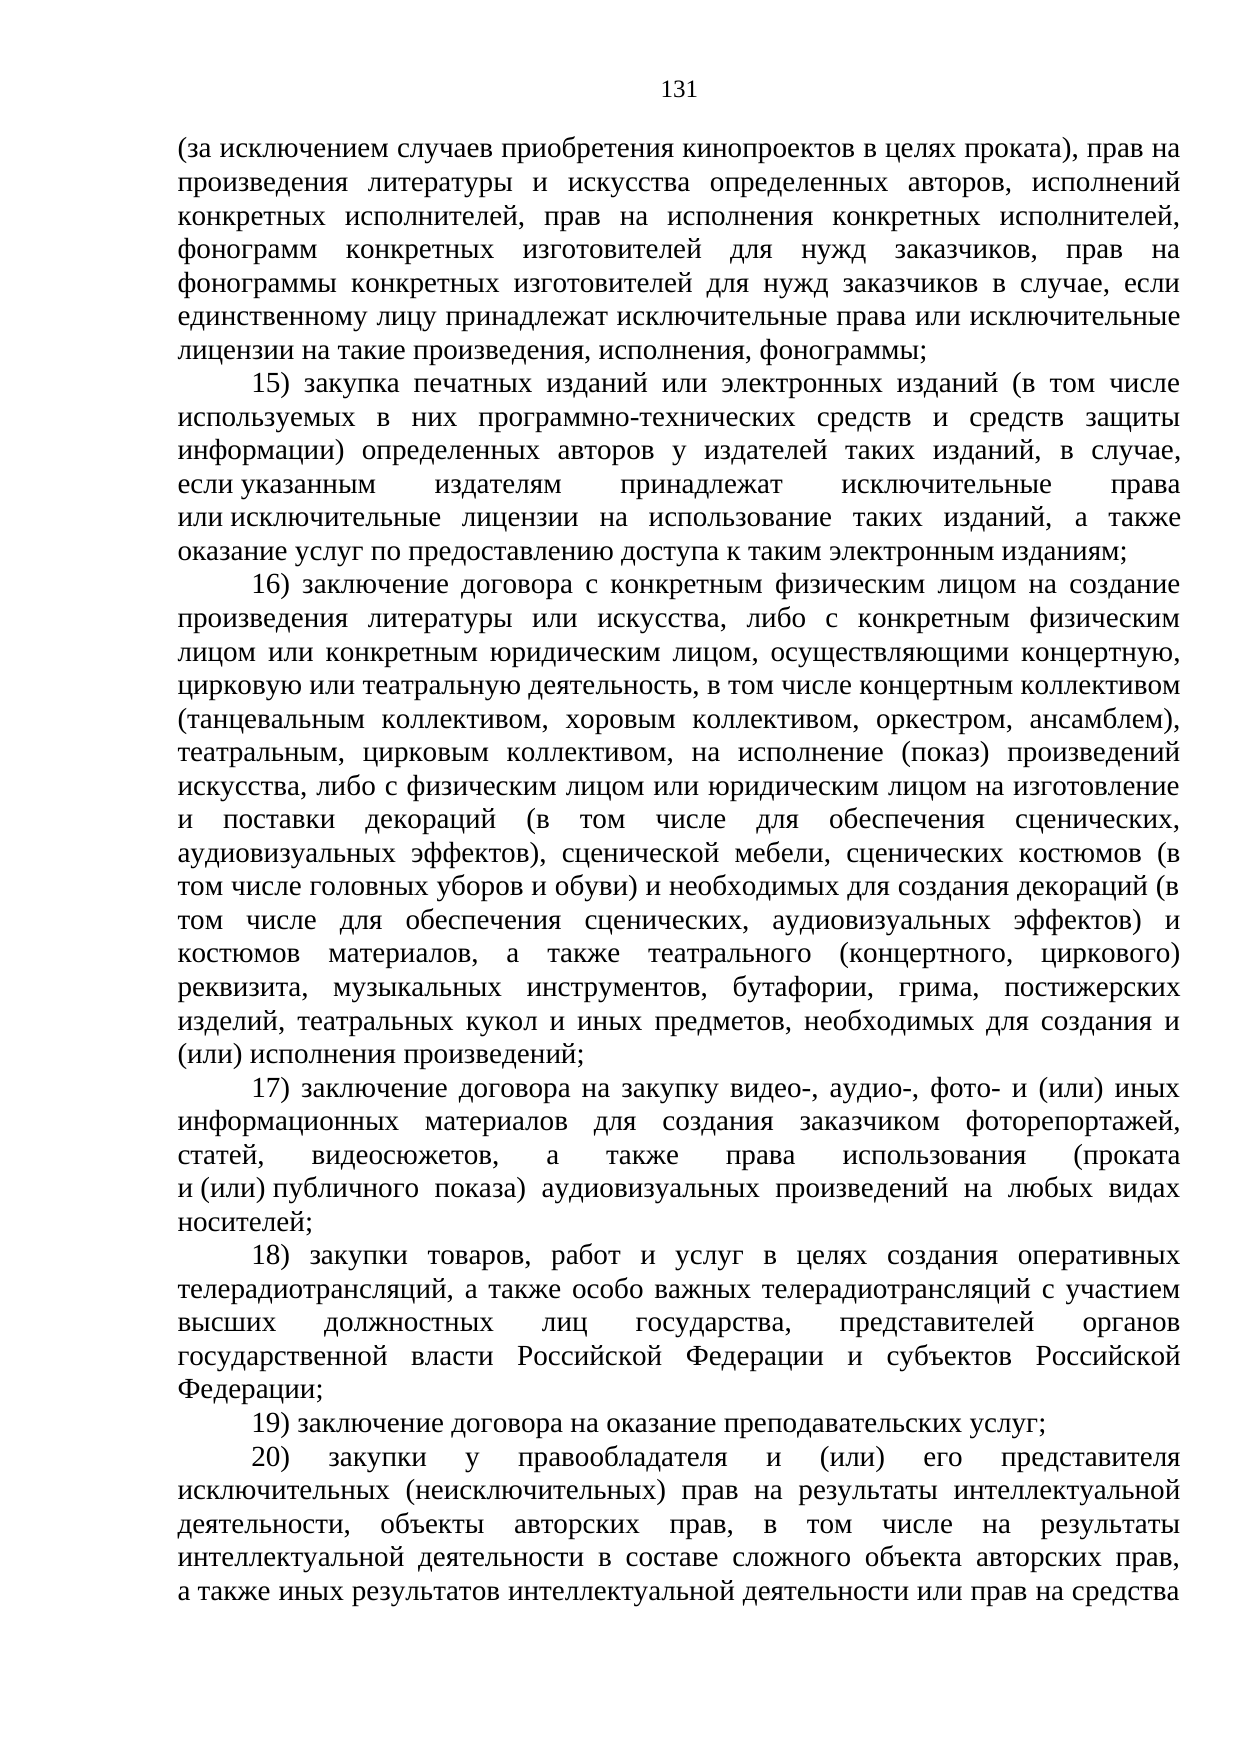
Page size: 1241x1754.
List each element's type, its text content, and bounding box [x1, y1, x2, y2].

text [177, 131, 1181, 365]
text 18) закупки товаров, работ и услуг в целях создания оперативных телерадиотрансляций, а также особо важных телерадиотрансляций с участием высших должностных лиц государства, представителей органов государственной власти Российской Федерации и субъектов Российской Федерации; [177, 1237, 1181, 1405]
text 17) заключение договора на закупку видео-, аудио-, фото- и (или) иных информационных материалов для создания заказчиком фоторепортажей, статей, видеосюжетов, а также права использования (проката и (или) публичного показа) аудиовизуальных произведений на любых видах носителей; [177, 1070, 1181, 1237]
text 16) заключение договора с конкретным физическим лицом на создание произведения литературы или искусства, либо с конкретным физическим лицом или конкретным юридическим лицом, осуществляющими концертную, цирковую или театральную деятельность, в том числе концертным коллективом (танцевальным коллективом, хоровым коллективом, оркестром, ансамблем), театральным, цирковым коллективом, на исполнение (показ) произведений искусства, либо с физическим лицом или юридическим лицом на изготовление и поставки декораций (в том числе для обеспечения сценических, аудиовизуальных эффектов), сценической мебели, сценических костюмов (в том числе головных уборов и обуви) и необходимых для создания декораций (в том числе для обеспечения сценических, аудиовизуальных эффектов) и костюмов материалов, а также театрального (концертного, циркового) реквизита, музыкальных инструментов, бутафории, грима, постижерских изделий, театральных кукол и иных предметов, необходимых для создания и (или) исполнения произведений; [177, 567, 1181, 1070]
text 19) заключение договора на оказание преподавательских услуг; [177, 1405, 1181, 1439]
text 15) закупка печатных изданий или электронных изданий (в том числе используемых в них программно-технических средств и средств защиты информации) определенных авторов у издателей таких изданий, в случае, если указанным издателям принадлежат исключительные права или исключительные лицензии на использование таких изданий, а также оказание услуг по предоставлению доступа к таким электронным изданиям; [177, 365, 1181, 567]
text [177, 1439, 1181, 1606]
